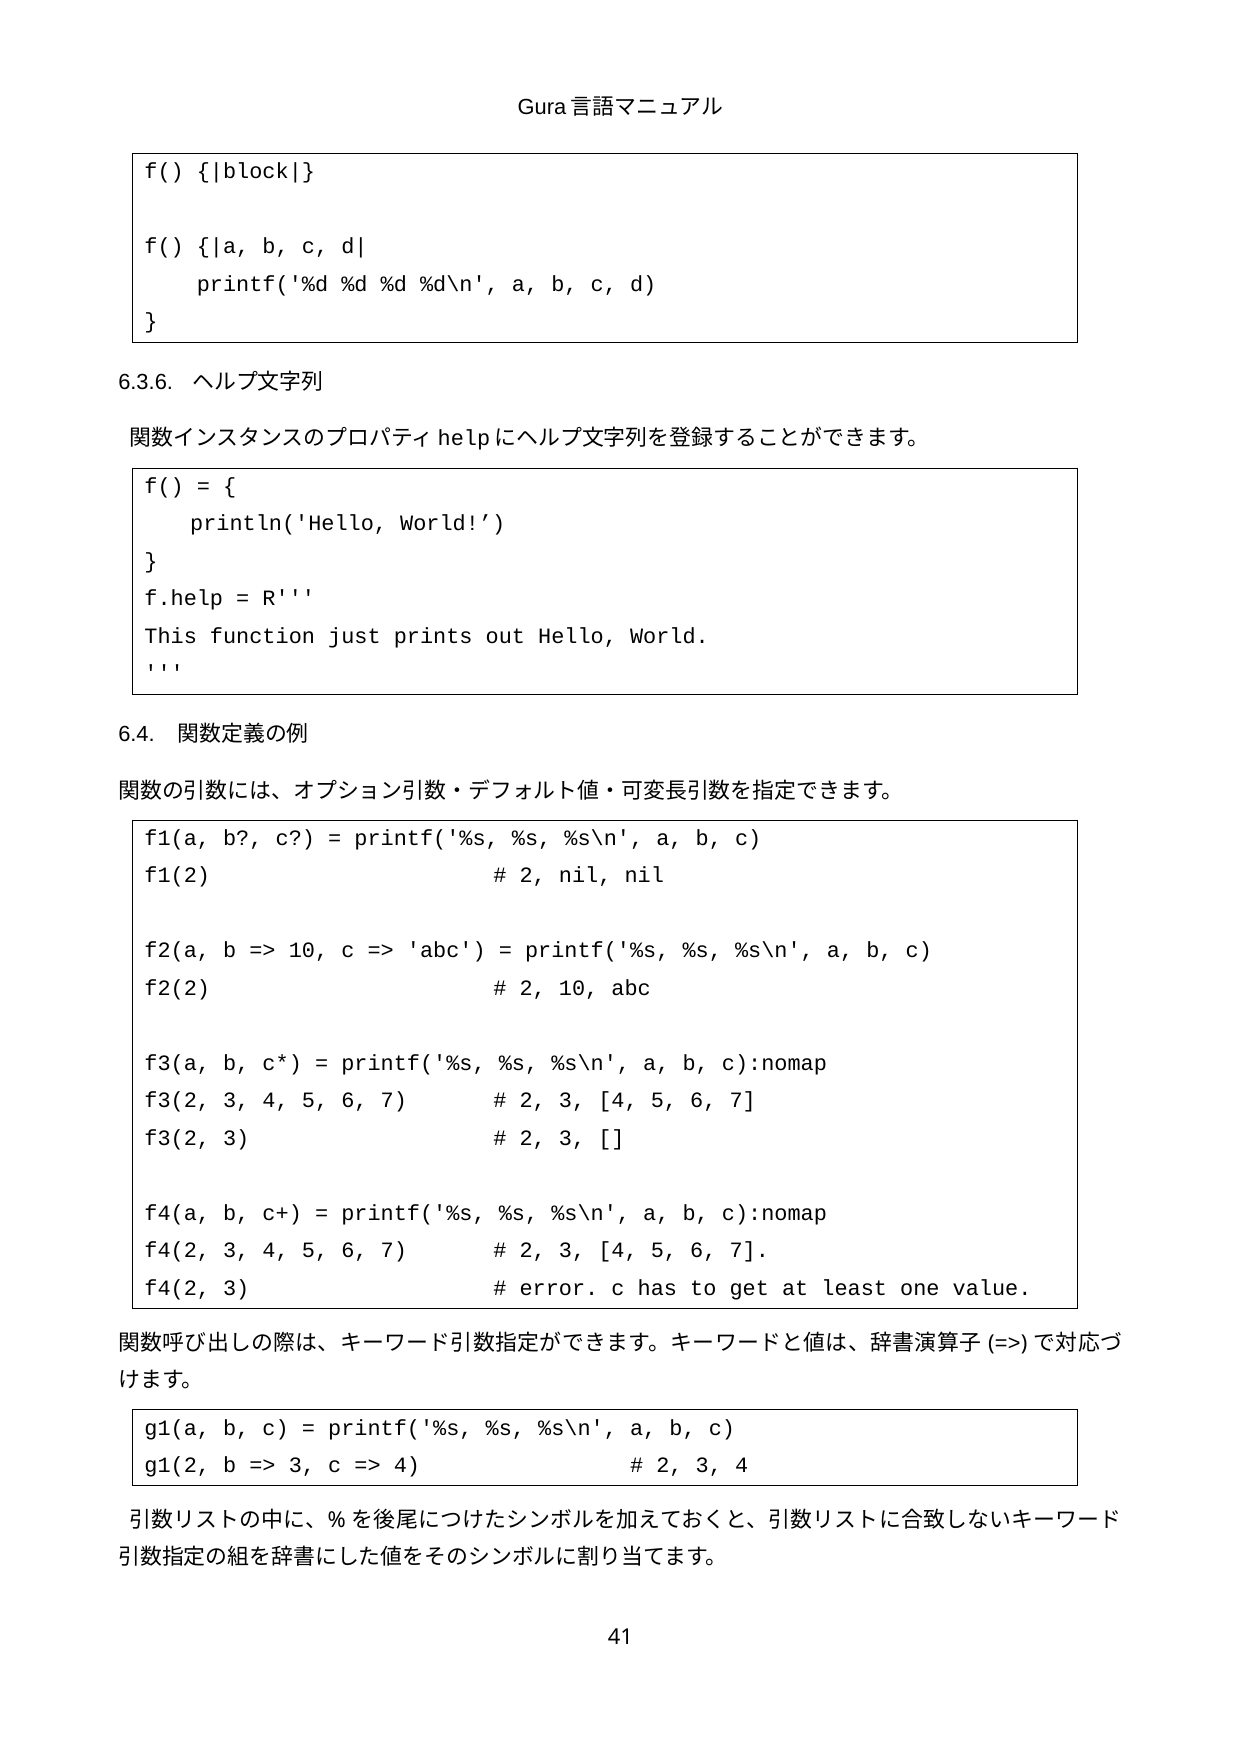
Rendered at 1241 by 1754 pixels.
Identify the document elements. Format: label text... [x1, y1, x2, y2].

text 関数呼び出しの際は、キーワード引数指定ができます。キーワードと値は、辞書演算子 (=>) で対応づけます。 [118, 1322, 1122, 1397]
text 関数の引数には、オプション引数・デフォルト値・可変長引数を指定できます。 [118, 770, 1122, 807]
table_header g1(a, b, c) = printf('%s, %s, %s\n', a, b, c) g1(2, b => 3, c => 4) # 2, 3, 4 [133, 1410, 1077, 1485]
subtitle 関数定義の例 [118, 713, 1122, 751]
text 引数リストの中に、% を後尾につけたシンボルを加えておくと、引数リストに合致しないキーワード引数指定の組を辞書にした値をそのシンボルに割り当てます。 [118, 1499, 1122, 1574]
table_header f() = { println('Hello, World!’) } f.help = R''' This function just prints out Hello, World. ''' [133, 469, 1077, 694]
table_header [133, 154, 1077, 342]
table_header f1(a, b?, c?) = printf('%s, %s, %s\n', a, b, c) f1(2) # 2, nil, nil f2(a, b => 10, c => 'abc') = printf('%s, %s, %s\n', a, b, c) f2(2) # 2, 10, abc f3(a, b, c*) = printf('%s, %s, %s\n', a, b, c):nomap f3(2, 3, 4, 5, 6, 7) # 2, 3, [4, 5, 6, 7] f3(2, 3) # 2, 3, [] f4(a, b, c+) = printf('%s, %s, %s\n', a, b, c):nomap f4(2, 3, 4, 5, 6, 7) # 2, 3, [4, 5, 6, 7]. f4(2, 3) # error. c has to get at least one value. [133, 821, 1077, 1308]
subtitle ヘルプ文字列 [118, 361, 1122, 399]
text 関数インスタンスのプロパティhelpにヘルプ文字列を登録することができます。 [118, 418, 1122, 455]
